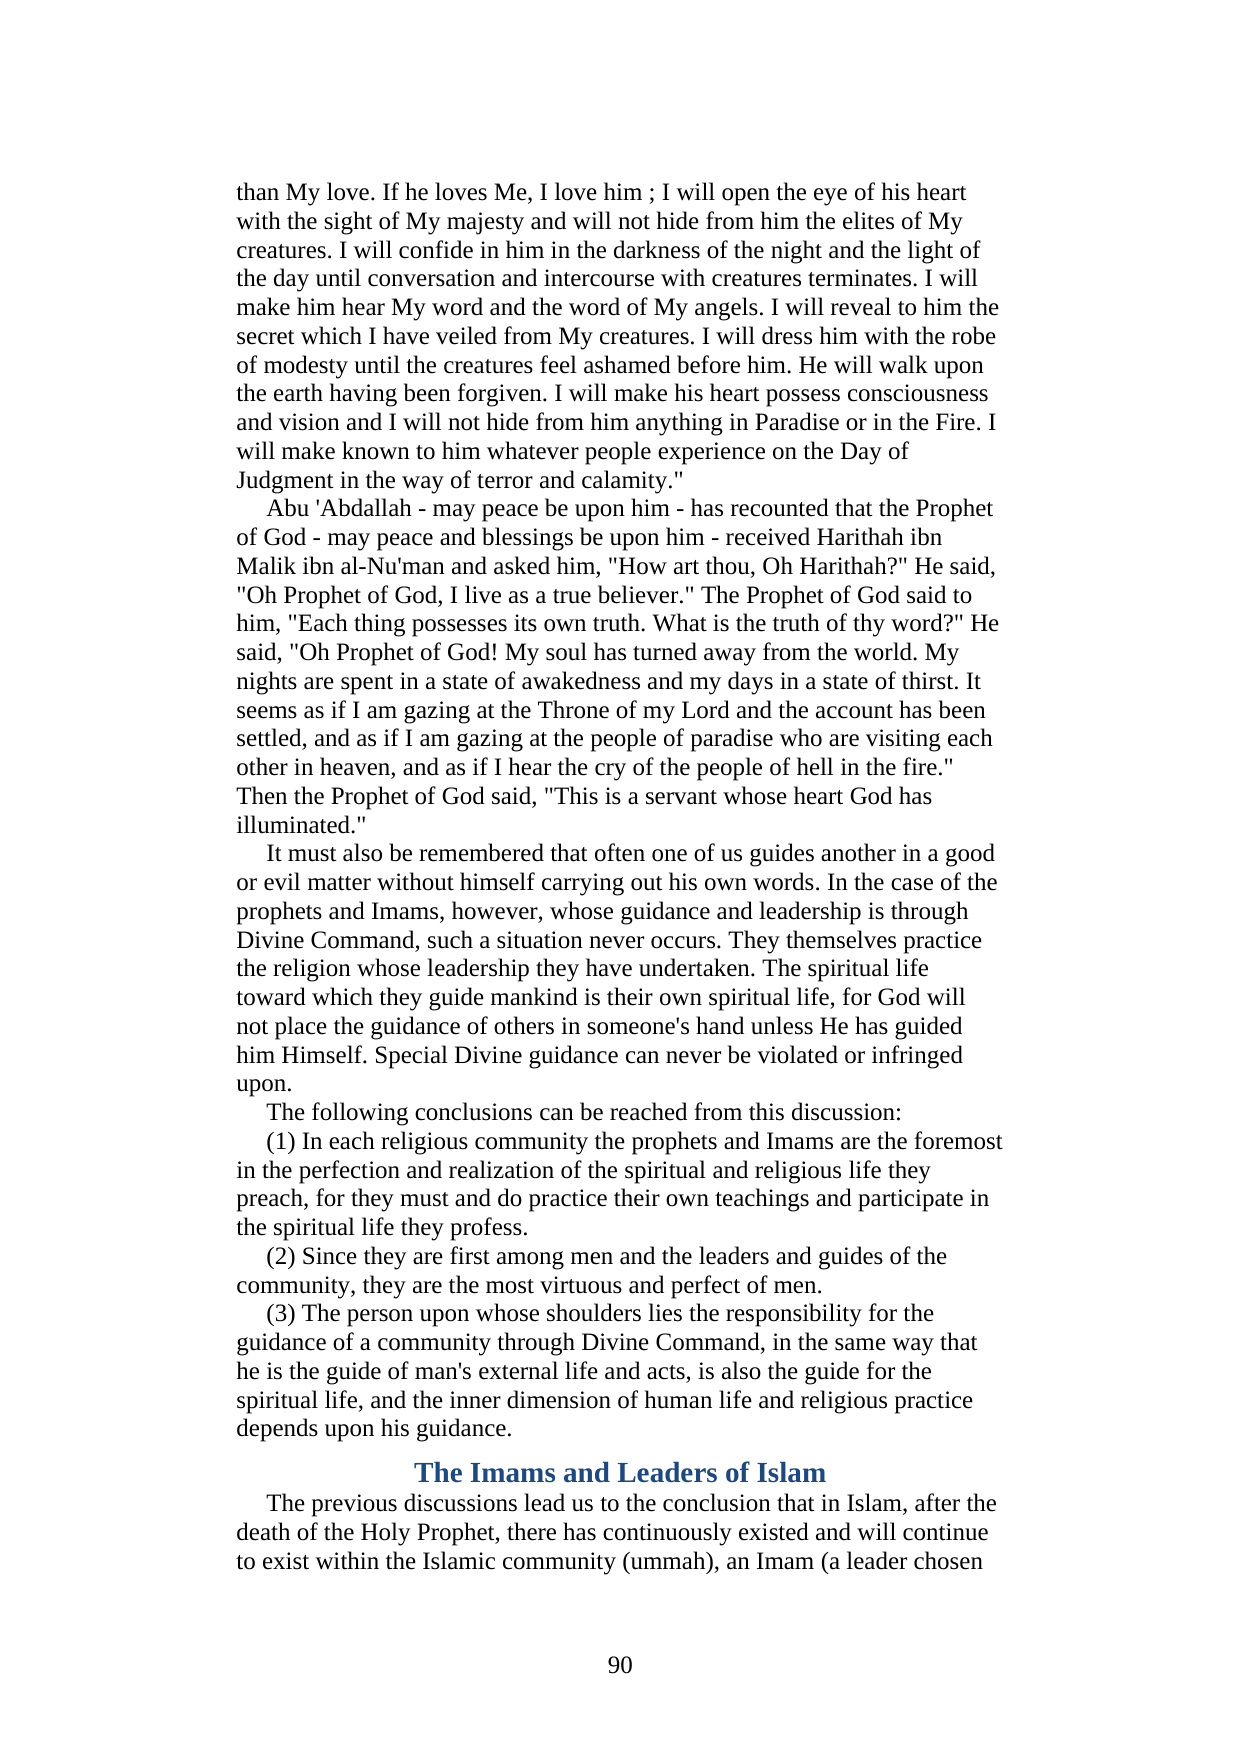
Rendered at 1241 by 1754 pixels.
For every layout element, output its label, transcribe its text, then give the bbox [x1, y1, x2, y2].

subtitle The Imams and Leaders of Islam [236, 1455, 1004, 1488]
text (3) The person upon whose shoulders lies the responsibility for the guidance of a community through Divine Command, in the same way that he is the guide of man's external life and acts, is also the guide for the spiritual life, and the inner dimension of human life and religious practice depends upon his guidance. [236, 1298, 1004, 1442]
text (1) In each religious community the prophets and Imams are the foremost in the perfection and realization of the spiritual and religious life they preach, for they must and do practice their own teachings and participate in the spiritual life they profess. [236, 1126, 1004, 1241]
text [236, 1488, 1004, 1574]
text (2) Since they are first among men and the leaders and guides of the community, they are the most virtuous and perfect of men. [236, 1241, 1004, 1298]
text The following conclusions can be reached from this discussion: [236, 1097, 1004, 1126]
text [236, 177, 1004, 493]
text It must also be remembered that often one of us guides another in a good or evil matter without himself carrying out his own words. In the case of the prophets and Imams, however, whose guidance and leadership is through Divine Command, such a situation never occurs. They themselves practice the religion whose leadership they have undertaken. The spiritual life toward which they guide mankind is their own spiritual life, for God will not place the guidance of others in someone's hand unless He has guided him Himself. Special Divine guidance can never be violated or infringed upon. [236, 838, 1004, 1097]
text Abu 'Abdallah - may peace be upon him - has recounted that the Prophet of God - may peace and blessings be upon him - received Harithah ibn Malik ibn al-Nu'man and asked him, "How art thou, Oh Harithah?" He said, "Oh Prophet of God, I live as a true believer." The Prophet of God said to him, "Each thing possesses its own truth. What is the truth of thy word?" He said, "Oh Prophet of God! My soul has turned away from the world. My nights are spent in a state of awakedness and my days in a state of thirst. It seems as if I am gazing at the Throne of my Lord and the account has been settled, and as if I am gazing at the people of paradise who are visiting each other in heaven, and as if I hear the cry of the people of hell in the fire." Then the Prophet of God said, "This is a servant whose heart God has illuminated." [236, 493, 1004, 838]
